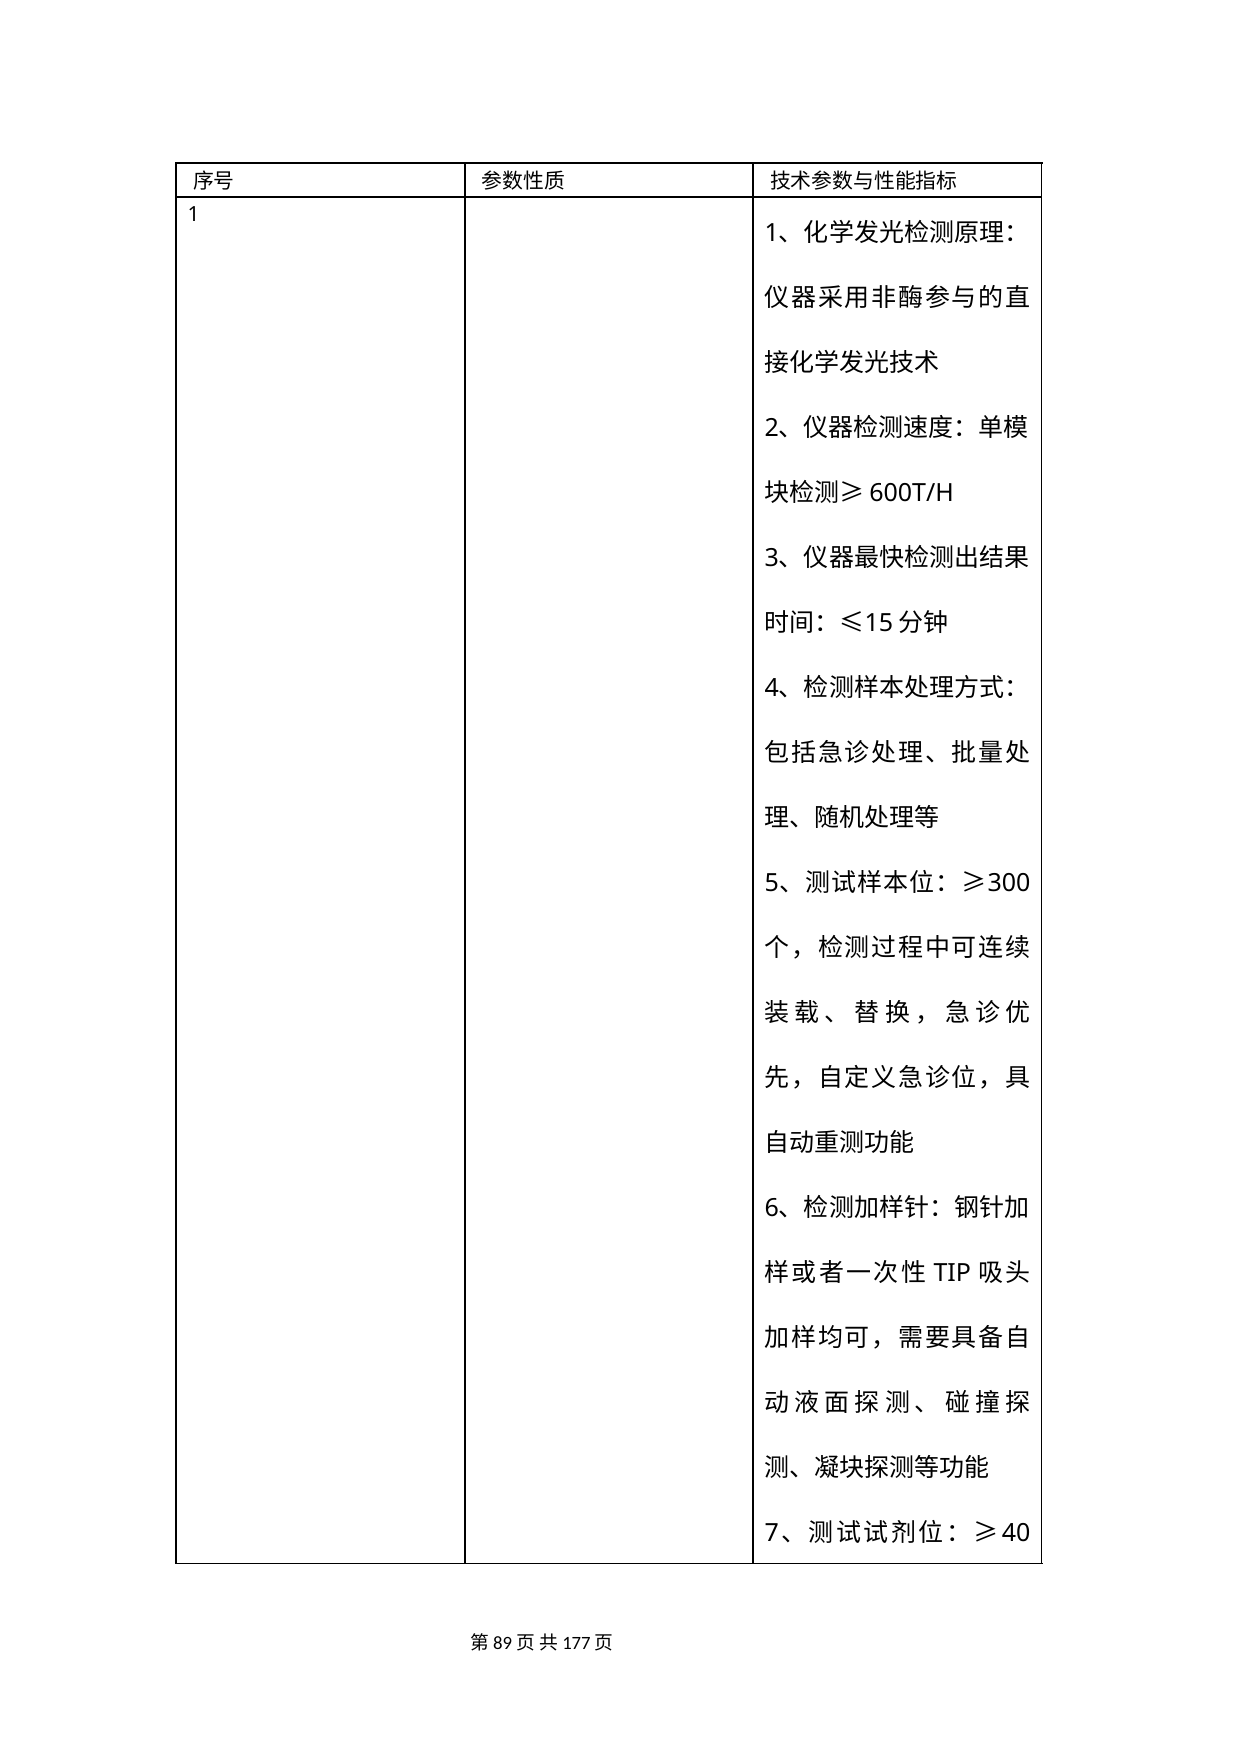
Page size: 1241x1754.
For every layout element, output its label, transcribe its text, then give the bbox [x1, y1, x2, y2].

table_header 序号 [177, 164, 464, 196]
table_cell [754, 198, 1041, 1563]
table_header 参数性质 [466, 164, 752, 196]
table_header 技术参数与性能指标 [754, 164, 1041, 196]
table_cell 1 [177, 198, 464, 1563]
table_cell [466, 198, 752, 1563]
